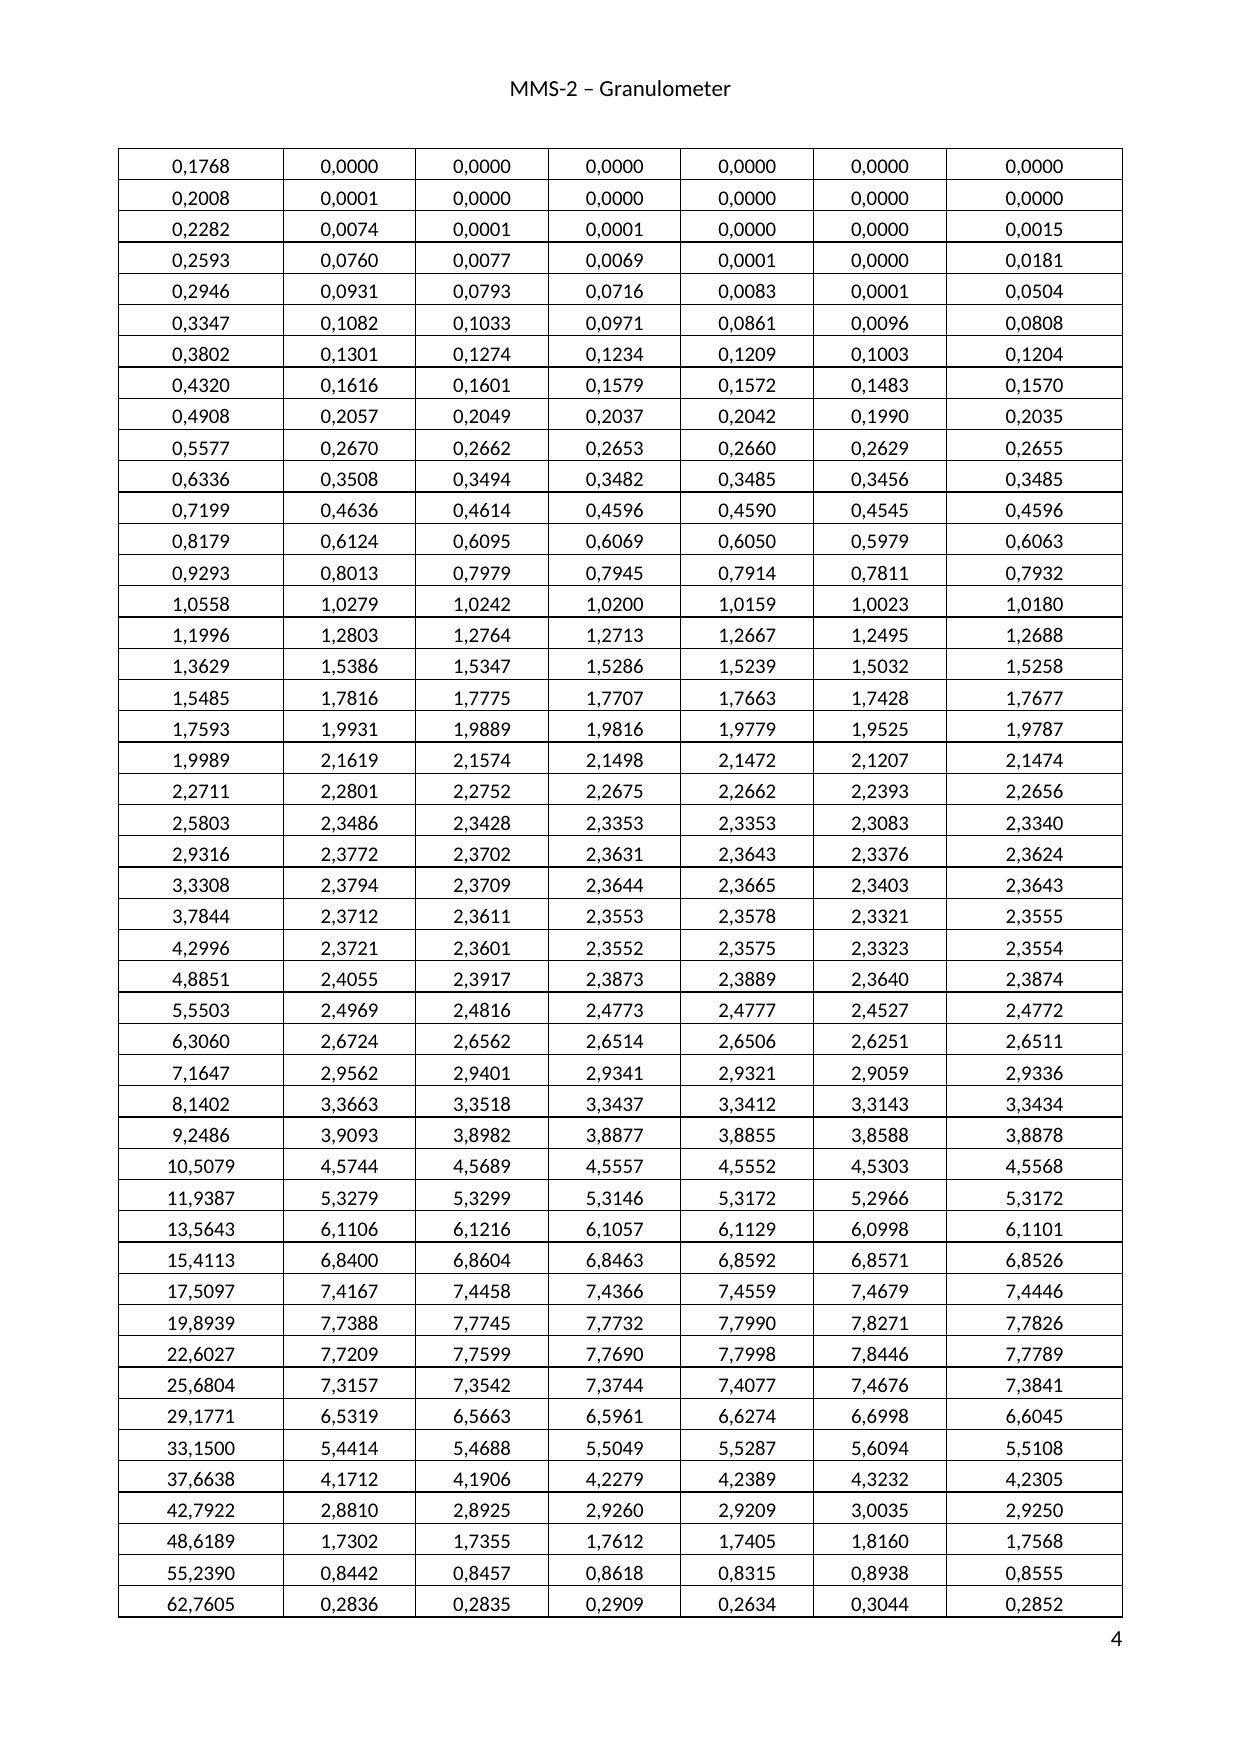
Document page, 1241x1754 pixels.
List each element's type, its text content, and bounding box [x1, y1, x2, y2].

table_cell 5,4688 [416, 1430, 548, 1460]
table_cell 0,1301 [284, 336, 415, 366]
table_cell 2,5803 [119, 805, 283, 835]
table_cell 6,1101 [947, 1211, 1122, 1241]
table_cell 6,6998 [814, 1399, 946, 1429]
table_cell 3,9093 [284, 1118, 415, 1148]
table_cell 0,4908 [119, 399, 283, 429]
table_cell 4,5568 [947, 1149, 1122, 1179]
table_cell 0,0015 [947, 211, 1122, 241]
table_cell 2,1574 [416, 743, 548, 773]
table_cell 0,2655 [947, 430, 1122, 460]
table_cell 0,6124 [284, 524, 415, 554]
table_cell 2,3555 [947, 899, 1122, 929]
table_cell 6,6045 [947, 1399, 1122, 1429]
table_cell 2,3640 [814, 961, 946, 991]
table_cell 0,3485 [947, 461, 1122, 491]
table_cell 2,2656 [947, 774, 1122, 804]
table_cell 4,5552 [681, 1149, 813, 1179]
table_cell 0,1570 [947, 368, 1122, 398]
table_cell 1,5286 [549, 649, 680, 679]
table_cell 4,3232 [814, 1461, 946, 1491]
table_cell 2,9250 [947, 1493, 1122, 1523]
table_cell 0,8555 [947, 1555, 1122, 1585]
table_cell 3,8982 [416, 1118, 548, 1148]
table_cell 1,5386 [284, 649, 415, 679]
table_cell 5,5049 [549, 1430, 680, 1460]
table_cell 0,2835 [416, 1586, 548, 1616]
table_cell 4,5557 [549, 1149, 680, 1179]
table_cell 2,3624 [947, 836, 1122, 866]
table_cell 3,3518 [416, 1086, 548, 1116]
table_cell 0,4320 [119, 368, 283, 398]
table_cell 2,3611 [416, 899, 548, 929]
table_cell 7,4366 [549, 1274, 680, 1304]
table_cell 3,8855 [681, 1118, 813, 1148]
table_cell 2,4527 [814, 993, 946, 1023]
table_cell 2,9321 [681, 1055, 813, 1085]
table_cell 7,4679 [814, 1274, 946, 1304]
table_cell 2,3712 [284, 899, 415, 929]
table_cell 0,1082 [284, 305, 415, 335]
table_cell 0,5577 [119, 430, 283, 460]
table_cell 25,6804 [119, 1368, 283, 1398]
table_cell 29,1771 [119, 1399, 283, 1429]
table_cell 1,7707 [549, 680, 680, 710]
table_cell 2,3403 [814, 868, 946, 898]
table_cell 0,4614 [416, 493, 548, 523]
table_cell 0,2662 [416, 430, 548, 460]
table_cell 7,4676 [814, 1368, 946, 1398]
table_cell 2,6514 [549, 1024, 680, 1054]
table_cell 1,3629 [119, 649, 283, 679]
table_cell 2,3323 [814, 930, 946, 960]
table_cell 0,7932 [947, 555, 1122, 585]
table_cell 0,0808 [947, 305, 1122, 335]
table_cell 0,1579 [549, 368, 680, 398]
table_cell 2,3709 [416, 868, 548, 898]
table_cell 6,8463 [549, 1243, 680, 1273]
table_cell 2,3554 [947, 930, 1122, 960]
table_cell 2,3376 [814, 836, 946, 866]
table_cell 0,2660 [681, 430, 813, 460]
table_cell 6,5961 [549, 1399, 680, 1429]
table_cell 0,9293 [119, 555, 283, 585]
table_cell 0,3456 [814, 461, 946, 491]
table_cell 0,0000 [947, 180, 1122, 210]
table_cell 2,9316 [119, 836, 283, 866]
table_cell 0,1274 [416, 336, 548, 366]
table_cell 0,0096 [814, 305, 946, 335]
table_cell 0,0000 [947, 149, 1122, 179]
table_cell 0,0000 [681, 149, 813, 179]
table_cell 5,3172 [947, 1180, 1122, 1210]
table_cell 2,3665 [681, 868, 813, 898]
table_cell 2,3643 [947, 868, 1122, 898]
table_cell 1,5032 [814, 649, 946, 679]
table_cell 3,8588 [814, 1118, 946, 1148]
table_cell 0,2653 [549, 430, 680, 460]
table_cell 0,1204 [947, 336, 1122, 366]
table_cell 6,8604 [416, 1243, 548, 1273]
table_cell 2,9059 [814, 1055, 946, 1085]
table_cell 2,3083 [814, 805, 946, 835]
table_cell 0,7811 [814, 555, 946, 585]
table_cell 1,9816 [549, 711, 680, 741]
table_cell 0,3508 [284, 461, 415, 491]
table_cell 2,3601 [416, 930, 548, 960]
table_cell 2,8925 [416, 1493, 548, 1523]
table_cell 0,2909 [549, 1586, 680, 1616]
table_cell 6,8526 [947, 1243, 1122, 1273]
table_cell 5,4414 [284, 1430, 415, 1460]
table_cell 7,7690 [549, 1336, 680, 1366]
table_cell 1,2803 [284, 618, 415, 648]
table_cell 0,0077 [416, 243, 548, 273]
table_cell 2,8810 [284, 1493, 415, 1523]
table_cell 0,4590 [681, 493, 813, 523]
table_cell 0,0000 [814, 243, 946, 273]
table_cell 1,0159 [681, 586, 813, 616]
table_cell 0,6069 [549, 524, 680, 554]
table_cell 3,3308 [119, 868, 283, 898]
table_cell 3,3143 [814, 1086, 946, 1116]
table_cell 6,1216 [416, 1211, 548, 1241]
table_cell 1,7612 [549, 1524, 680, 1554]
table_cell 0,8013 [284, 555, 415, 585]
table_cell 2,2662 [681, 774, 813, 804]
table_cell 0,0716 [549, 274, 680, 304]
table_cell 1,9989 [119, 743, 283, 773]
table_cell 1,1996 [119, 618, 283, 648]
table_cell 4,1712 [284, 1461, 415, 1491]
table_cell 2,3340 [947, 805, 1122, 835]
table_cell 0,8179 [119, 524, 283, 554]
table_cell 7,8271 [814, 1305, 946, 1335]
table_cell 5,3279 [284, 1180, 415, 1210]
table_cell 0,6336 [119, 461, 283, 491]
table_cell 0,5979 [814, 524, 946, 554]
table_cell 2,3552 [549, 930, 680, 960]
table_cell 5,6094 [814, 1430, 946, 1460]
table_cell 2,4772 [947, 993, 1122, 1023]
table_cell 0,2008 [119, 180, 283, 210]
table_cell 3,3663 [284, 1086, 415, 1116]
table_cell 7,3542 [416, 1368, 548, 1398]
table_cell 2,9209 [681, 1493, 813, 1523]
table_cell 1,9889 [416, 711, 548, 741]
table_cell 5,5503 [119, 993, 283, 1023]
table_cell 1,7775 [416, 680, 548, 710]
table_cell 0,8938 [814, 1555, 946, 1585]
table_cell 0,0083 [681, 274, 813, 304]
table_cell 2,1619 [284, 743, 415, 773]
table_cell 0,0000 [416, 149, 548, 179]
table_cell 7,4167 [284, 1274, 415, 1304]
table_cell 0,1003 [814, 336, 946, 366]
table_cell 0,3494 [416, 461, 548, 491]
table_cell 2,6562 [416, 1024, 548, 1054]
table_cell 1,9787 [947, 711, 1122, 741]
table_cell 7,7732 [549, 1305, 680, 1335]
table_cell 22,6027 [119, 1336, 283, 1366]
table_cell 0,0001 [814, 274, 946, 304]
table_cell 0,0000 [284, 149, 415, 179]
table_cell 0,0793 [416, 274, 548, 304]
table_cell 3,3434 [947, 1086, 1122, 1116]
table_cell 0,4636 [284, 493, 415, 523]
table_cell 2,9562 [284, 1055, 415, 1085]
table_cell 2,1472 [681, 743, 813, 773]
table_cell 2,3794 [284, 868, 415, 898]
table_cell 0,0001 [681, 243, 813, 273]
table_cell 1,5258 [947, 649, 1122, 679]
table_cell 1,2713 [549, 618, 680, 648]
table_cell 2,9260 [549, 1493, 680, 1523]
table_cell 48,6189 [119, 1524, 283, 1554]
table_cell 19,8939 [119, 1305, 283, 1335]
table_cell 0,0074 [284, 211, 415, 241]
table_cell 1,0558 [119, 586, 283, 616]
table_cell 0,1033 [416, 305, 548, 335]
table_cell 0,0000 [814, 180, 946, 210]
table_cell 5,5108 [947, 1430, 1122, 1460]
table_cell 0,6095 [416, 524, 548, 554]
table_cell 5,3299 [416, 1180, 548, 1210]
table_cell 7,7990 [681, 1305, 813, 1335]
table_cell 0,3802 [119, 336, 283, 366]
table_cell 1,2667 [681, 618, 813, 648]
table_cell 1,0242 [416, 586, 548, 616]
table_cell 1,7428 [814, 680, 946, 710]
table_cell 6,5319 [284, 1399, 415, 1429]
table_cell 0,2593 [119, 243, 283, 273]
table_cell 7,4077 [681, 1368, 813, 1398]
table_cell 1,5485 [119, 680, 283, 710]
table_cell 0,1601 [416, 368, 548, 398]
table_cell 0,7199 [119, 493, 283, 523]
table_cell 0,1990 [814, 399, 946, 429]
table_cell 0,1234 [549, 336, 680, 366]
table_cell 0,0001 [549, 211, 680, 241]
table_cell 3,3437 [549, 1086, 680, 1116]
table_cell 7,4458 [416, 1274, 548, 1304]
table_cell 1,9779 [681, 711, 813, 741]
table_cell 0,4596 [549, 493, 680, 523]
table_cell 7,7745 [416, 1305, 548, 1335]
table_cell 2,1498 [549, 743, 680, 773]
table_cell 6,1106 [284, 1211, 415, 1241]
table_cell 0,0000 [681, 211, 813, 241]
table_cell 7,4559 [681, 1274, 813, 1304]
table_cell 55,2390 [119, 1555, 283, 1585]
table_cell 2,9336 [947, 1055, 1122, 1085]
table_cell 0,2282 [119, 211, 283, 241]
table_cell 0,3482 [549, 461, 680, 491]
table_cell 2,3643 [681, 836, 813, 866]
table_cell 1,8160 [814, 1524, 946, 1554]
table_cell 37,6638 [119, 1461, 283, 1491]
table_cell 2,3889 [681, 961, 813, 991]
table_cell 0,1483 [814, 368, 946, 398]
table_cell 1,7816 [284, 680, 415, 710]
table_cell 7,7599 [416, 1336, 548, 1366]
table_cell 1,2495 [814, 618, 946, 648]
table_cell 15,4113 [119, 1243, 283, 1273]
table_cell 2,9401 [416, 1055, 548, 1085]
table_cell 1,7405 [681, 1524, 813, 1554]
table_cell 4,1906 [416, 1461, 548, 1491]
table_cell 5,5287 [681, 1430, 813, 1460]
table_cell 4,2996 [119, 930, 283, 960]
table_cell 1,7677 [947, 680, 1122, 710]
table_cell 2,4773 [549, 993, 680, 1023]
table_cell 17,5097 [119, 1274, 283, 1304]
table_cell 2,3486 [284, 805, 415, 835]
table_cell 0,1209 [681, 336, 813, 366]
table_cell 0,0760 [284, 243, 415, 273]
table_cell 42,7922 [119, 1493, 283, 1523]
table_cell 1,0200 [549, 586, 680, 616]
table_cell 7,8446 [814, 1336, 946, 1366]
table_cell 1,0180 [947, 586, 1122, 616]
table_cell 0,2836 [284, 1586, 415, 1616]
table_cell 13,5643 [119, 1211, 283, 1241]
table_cell 4,2279 [549, 1461, 680, 1491]
table_cell 6,1129 [681, 1211, 813, 1241]
table_cell 4,5744 [284, 1149, 415, 1179]
table_cell 9,2486 [119, 1118, 283, 1148]
table_cell 0,2042 [681, 399, 813, 429]
table_cell 1,9525 [814, 711, 946, 741]
table_cell 0,0931 [284, 274, 415, 304]
table_cell 0,0001 [416, 211, 548, 241]
table_cell 2,3353 [681, 805, 813, 835]
table_cell 2,3631 [549, 836, 680, 866]
table_cell 11,9387 [119, 1180, 283, 1210]
table_cell 0,6050 [681, 524, 813, 554]
table_cell 1,7568 [947, 1524, 1122, 1554]
table_cell 0,8457 [416, 1555, 548, 1585]
table_cell 1,7355 [416, 1524, 548, 1554]
table_cell 1,7663 [681, 680, 813, 710]
table_cell 2,3575 [681, 930, 813, 960]
table_cell 1,5239 [681, 649, 813, 679]
table_cell 2,9341 [549, 1055, 680, 1085]
table_cell 7,7789 [947, 1336, 1122, 1366]
table_cell 4,5303 [814, 1149, 946, 1179]
table_cell 7,7998 [681, 1336, 813, 1366]
table_cell 6,3060 [119, 1024, 283, 1054]
table_cell 0,2946 [119, 274, 283, 304]
table_cell 0,7914 [681, 555, 813, 585]
table_cell 0,4596 [947, 493, 1122, 523]
table_cell 0,2037 [549, 399, 680, 429]
table_cell 3,8878 [947, 1118, 1122, 1148]
table_cell 3,7844 [119, 899, 283, 929]
table_cell 10,5079 [119, 1149, 283, 1179]
table_cell 2,2752 [416, 774, 548, 804]
table_cell 2,6724 [284, 1024, 415, 1054]
table_cell 1,2688 [947, 618, 1122, 648]
table_cell 2,2675 [549, 774, 680, 804]
table_cell 6,5663 [416, 1399, 548, 1429]
table_cell 0,2035 [947, 399, 1122, 429]
table_cell 5,3172 [681, 1180, 813, 1210]
table_cell 6,8592 [681, 1243, 813, 1273]
table_cell 1,2764 [416, 618, 548, 648]
table_cell 4,8851 [119, 961, 283, 991]
table_cell 5,2966 [814, 1180, 946, 1210]
table_cell 2,3578 [681, 899, 813, 929]
table_cell 7,3157 [284, 1368, 415, 1398]
table_cell 1,7593 [119, 711, 283, 741]
table_cell 0,2049 [416, 399, 548, 429]
table_cell 7,3841 [947, 1368, 1122, 1398]
table_cell 0,2634 [681, 1586, 813, 1616]
table_cell 3,3412 [681, 1086, 813, 1116]
table_cell 2,4055 [284, 961, 415, 991]
table_cell 33,1500 [119, 1430, 283, 1460]
table_cell 0,3347 [119, 305, 283, 335]
table_cell 3,8877 [549, 1118, 680, 1148]
table_cell 1,0023 [814, 586, 946, 616]
table_cell 7,3744 [549, 1368, 680, 1398]
table_cell 0,0181 [947, 243, 1122, 273]
table_cell 0,8315 [681, 1555, 813, 1585]
table_cell 0,7945 [549, 555, 680, 585]
table_cell 4,2389 [681, 1461, 813, 1491]
table_cell 2,4969 [284, 993, 415, 1023]
table_cell 2,6506 [681, 1024, 813, 1054]
table_cell 0,8442 [284, 1555, 415, 1585]
table_cell 0,2057 [284, 399, 415, 429]
table_cell 2,3321 [814, 899, 946, 929]
table_cell 0,4545 [814, 493, 946, 523]
table_cell 0,0971 [549, 305, 680, 335]
table_cell 6,1057 [549, 1211, 680, 1241]
table_cell 6,0998 [814, 1211, 946, 1241]
table_cell 8,1402 [119, 1086, 283, 1116]
table_cell 6,6274 [681, 1399, 813, 1429]
table_cell 2,4777 [681, 993, 813, 1023]
table_cell 0,0504 [947, 274, 1122, 304]
table_cell 2,3428 [416, 805, 548, 835]
table_cell 7,1647 [119, 1055, 283, 1085]
table_cell 0,2629 [814, 430, 946, 460]
table_cell 0,2670 [284, 430, 415, 460]
table_cell 2,1207 [814, 743, 946, 773]
table_cell 2,3874 [947, 961, 1122, 991]
table_cell 2,6251 [814, 1024, 946, 1054]
table_cell 2,3917 [416, 961, 548, 991]
table_cell 2,3772 [284, 836, 415, 866]
table_cell 0,0000 [549, 180, 680, 210]
table_cell 2,2393 [814, 774, 946, 804]
table_cell 2,4816 [416, 993, 548, 1023]
table_cell 1,7302 [284, 1524, 415, 1554]
table_cell 7,7209 [284, 1336, 415, 1366]
table_cell 7,7388 [284, 1305, 415, 1335]
table_cell 2,3721 [284, 930, 415, 960]
table_cell 2,3702 [416, 836, 548, 866]
table_cell 6,8571 [814, 1243, 946, 1273]
table_cell 0,8618 [549, 1555, 680, 1585]
table_cell 0,0000 [814, 149, 946, 179]
table_cell 0,3485 [681, 461, 813, 491]
table_cell 0,1616 [284, 368, 415, 398]
table_cell 1,9931 [284, 711, 415, 741]
table_cell 2,2801 [284, 774, 415, 804]
table_cell 0,1768 [119, 149, 283, 179]
table_cell 0,0000 [549, 149, 680, 179]
table_cell 4,5689 [416, 1149, 548, 1179]
table_cell 2,3644 [549, 868, 680, 898]
table_cell 2,3873 [549, 961, 680, 991]
table_cell 0,3044 [814, 1586, 946, 1616]
table_cell 0,0000 [416, 180, 548, 210]
table_cell 0,0069 [549, 243, 680, 273]
table_cell 0,6063 [947, 524, 1122, 554]
table_cell 2,3553 [549, 899, 680, 929]
table_cell 7,7826 [947, 1305, 1122, 1335]
table_cell 3,0035 [814, 1493, 946, 1523]
table_cell 2,1474 [947, 743, 1122, 773]
table_cell 1,0279 [284, 586, 415, 616]
table_cell 2,2711 [119, 774, 283, 804]
table_cell 0,0001 [284, 180, 415, 210]
table_cell 0,7979 [416, 555, 548, 585]
table_cell 0,1572 [681, 368, 813, 398]
table_cell 2,6511 [947, 1024, 1122, 1054]
table_cell 0,0861 [681, 305, 813, 335]
table_cell 0,2852 [947, 1586, 1122, 1616]
table_cell 4,2305 [947, 1461, 1122, 1491]
table_cell 7,4446 [947, 1274, 1122, 1304]
table_cell 1,5347 [416, 649, 548, 679]
table_cell 0,0000 [814, 211, 946, 241]
table_cell 2,3353 [549, 805, 680, 835]
table_cell 5,3146 [549, 1180, 680, 1210]
table_cell 6,8400 [284, 1243, 415, 1273]
table_cell 0,0000 [681, 180, 813, 210]
table_cell 62,7605 [119, 1586, 283, 1616]
